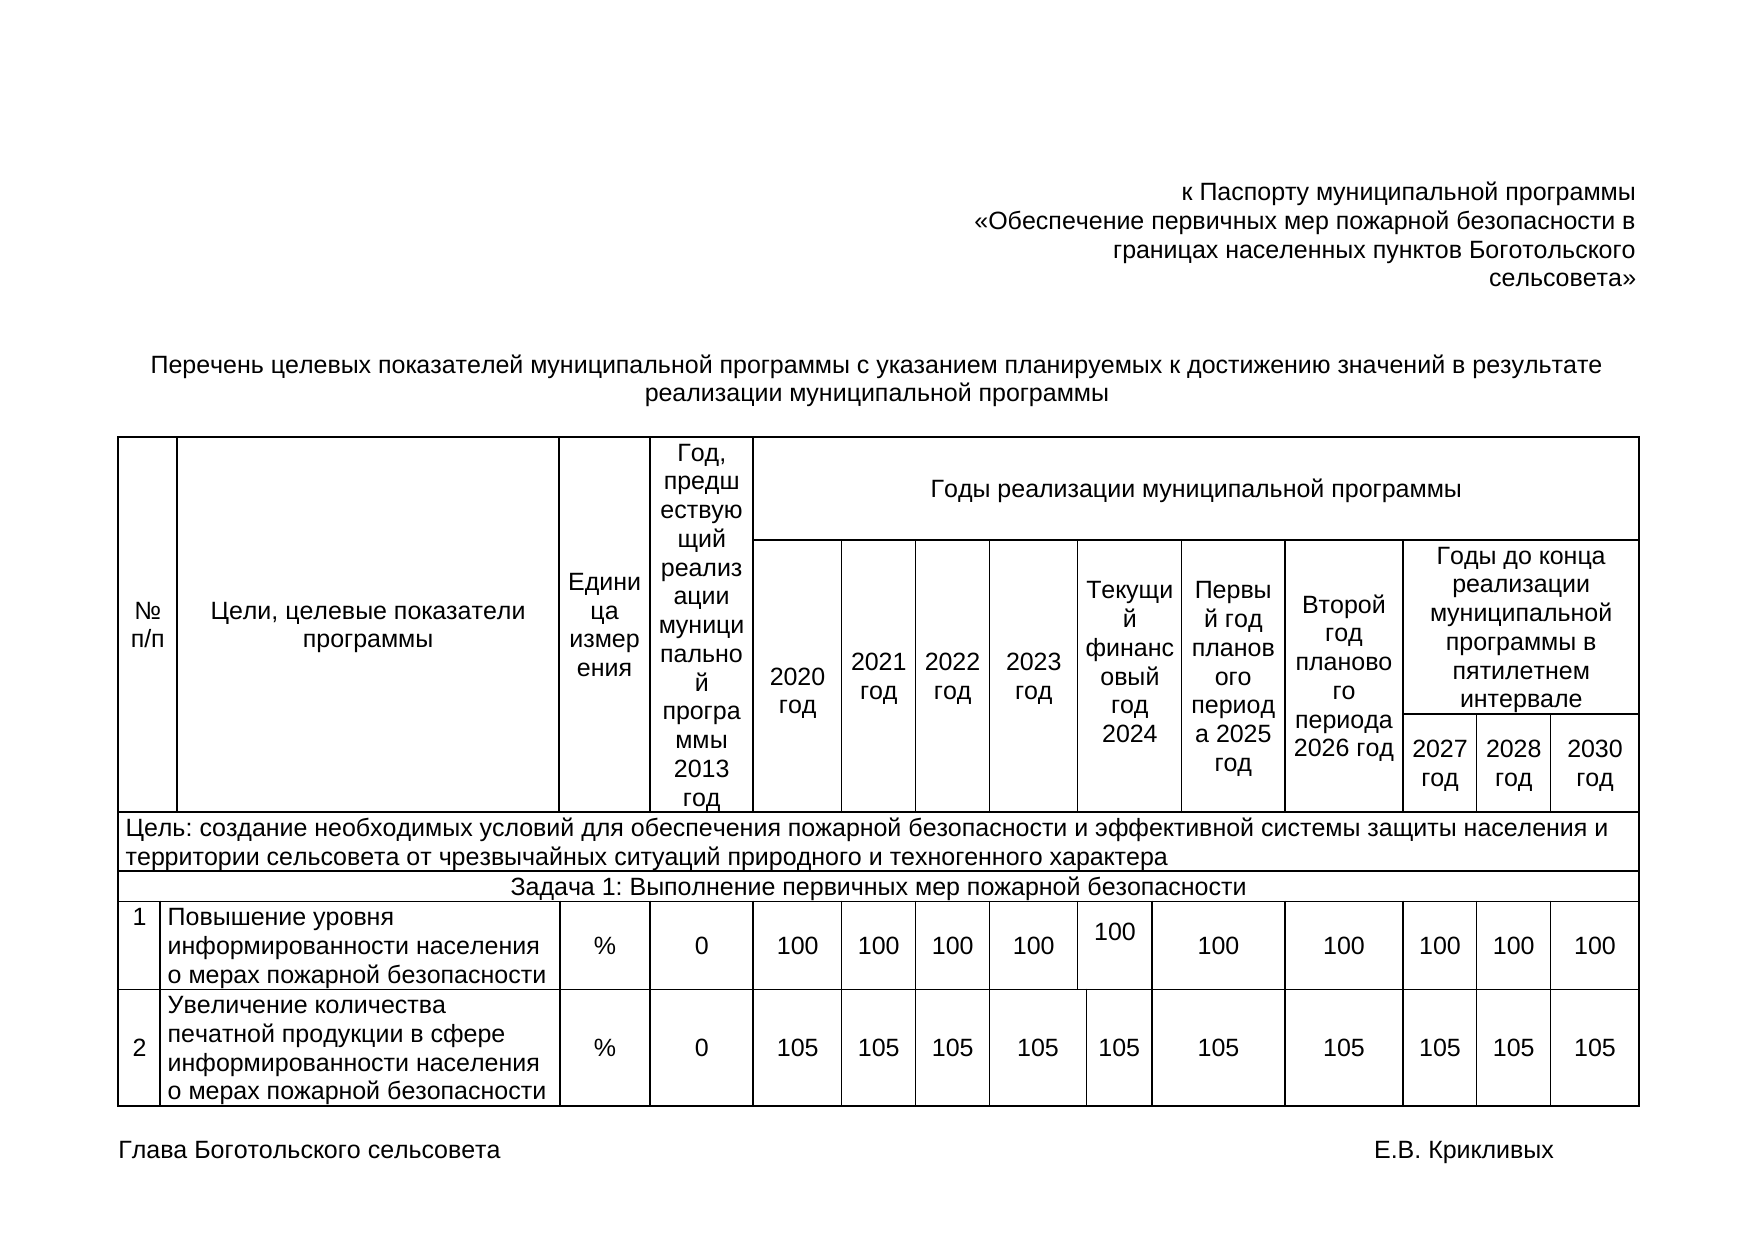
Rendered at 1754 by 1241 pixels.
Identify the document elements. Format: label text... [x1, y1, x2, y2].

table_cell 100 [754, 902, 841, 988]
table_cell 2027 год [1404, 715, 1476, 811]
text Перечень целевых показателей муниципальной программы с указанием планируемых к достижению значений в результате реализации муниципальной программы [118, 350, 1636, 407]
table_cell 100 [1153, 902, 1284, 988]
table_cell 2022 год [916, 541, 989, 811]
table_header Цели, целевые показатели программы [178, 438, 558, 811]
table_cell Первый год планового периода 2025 год [1182, 541, 1284, 811]
table_cell 0 [651, 990, 752, 1105]
table_cell 100 [1286, 902, 1402, 988]
table_cell 2020 год [754, 541, 841, 811]
table_cell 105 [842, 990, 915, 1105]
text Глава Боготольского сельсовета Е.В. Крикливых [118, 1135, 1636, 1164]
table_cell 100 [1404, 902, 1476, 988]
table_cell Годы до конца реализации муниципальной программы в пятилетнем интервале [1404, 541, 1638, 713]
table_cell 100 [1078, 902, 1151, 988]
table_cell 100 [916, 902, 989, 988]
table_cell 100 [1551, 902, 1638, 988]
table_cell 105 [916, 990, 989, 1105]
table_cell 105 [1404, 990, 1476, 1105]
table_cell 2030 год [1551, 715, 1638, 811]
table_cell Повышение уровня информированности населения о мерах пожарной безопасности [161, 902, 559, 988]
table_cell 100 [1477, 902, 1550, 988]
table_cell % [561, 902, 649, 988]
table_cell 2 [119, 990, 159, 1105]
table_cell 105 [1153, 990, 1284, 1105]
table_cell 100 [990, 902, 1077, 988]
table_cell 105 [1477, 990, 1550, 1105]
table_cell 1 [119, 902, 159, 988]
table_cell Второй год планового периода 2026 год [1286, 541, 1402, 811]
table_cell % [561, 990, 649, 1105]
table_cell 105 [1286, 990, 1402, 1105]
table_cell Цель: создание необходимых условий для обеспечения пожарной безопасности и эффективной системы защиты населения и территории сельсовета от чрезвычайных ситуаций природного и техногенного характера [119, 813, 1638, 870]
table_cell 0 [651, 902, 752, 988]
table_cell 105 [990, 990, 1086, 1105]
table_cell 105 [754, 990, 841, 1105]
table_cell Текущий финансовый год 2024 [1078, 541, 1181, 811]
table_cell 100 [842, 902, 915, 988]
text к Паспорту муниципальной программы «Обеспечение первичных мер пожарной безопасности в границах населенных пунктов Боготольского сельсовета» [960, 177, 1636, 292]
table_cell Увеличение количества печатной продукции в сфере информированности населения о мерах пожарной безопасности [161, 990, 559, 1105]
table_cell 105 [1087, 990, 1151, 1105]
table_header Единица измерения [560, 438, 649, 811]
table_header № п/п [119, 438, 176, 811]
table_cell 105 [1551, 990, 1638, 1105]
table_header Годы реализации муниципальной программы [754, 438, 1638, 539]
table_cell Задача 1: Выполнение первичных мер пожарной безопасности [119, 872, 1638, 901]
table_cell 2021 год [842, 541, 915, 811]
table_cell 2023 год [990, 541, 1077, 811]
table_cell 2028 год [1477, 715, 1550, 811]
table_header Год, предшествующий реализации муниципальной программы 2013 год [651, 438, 752, 811]
